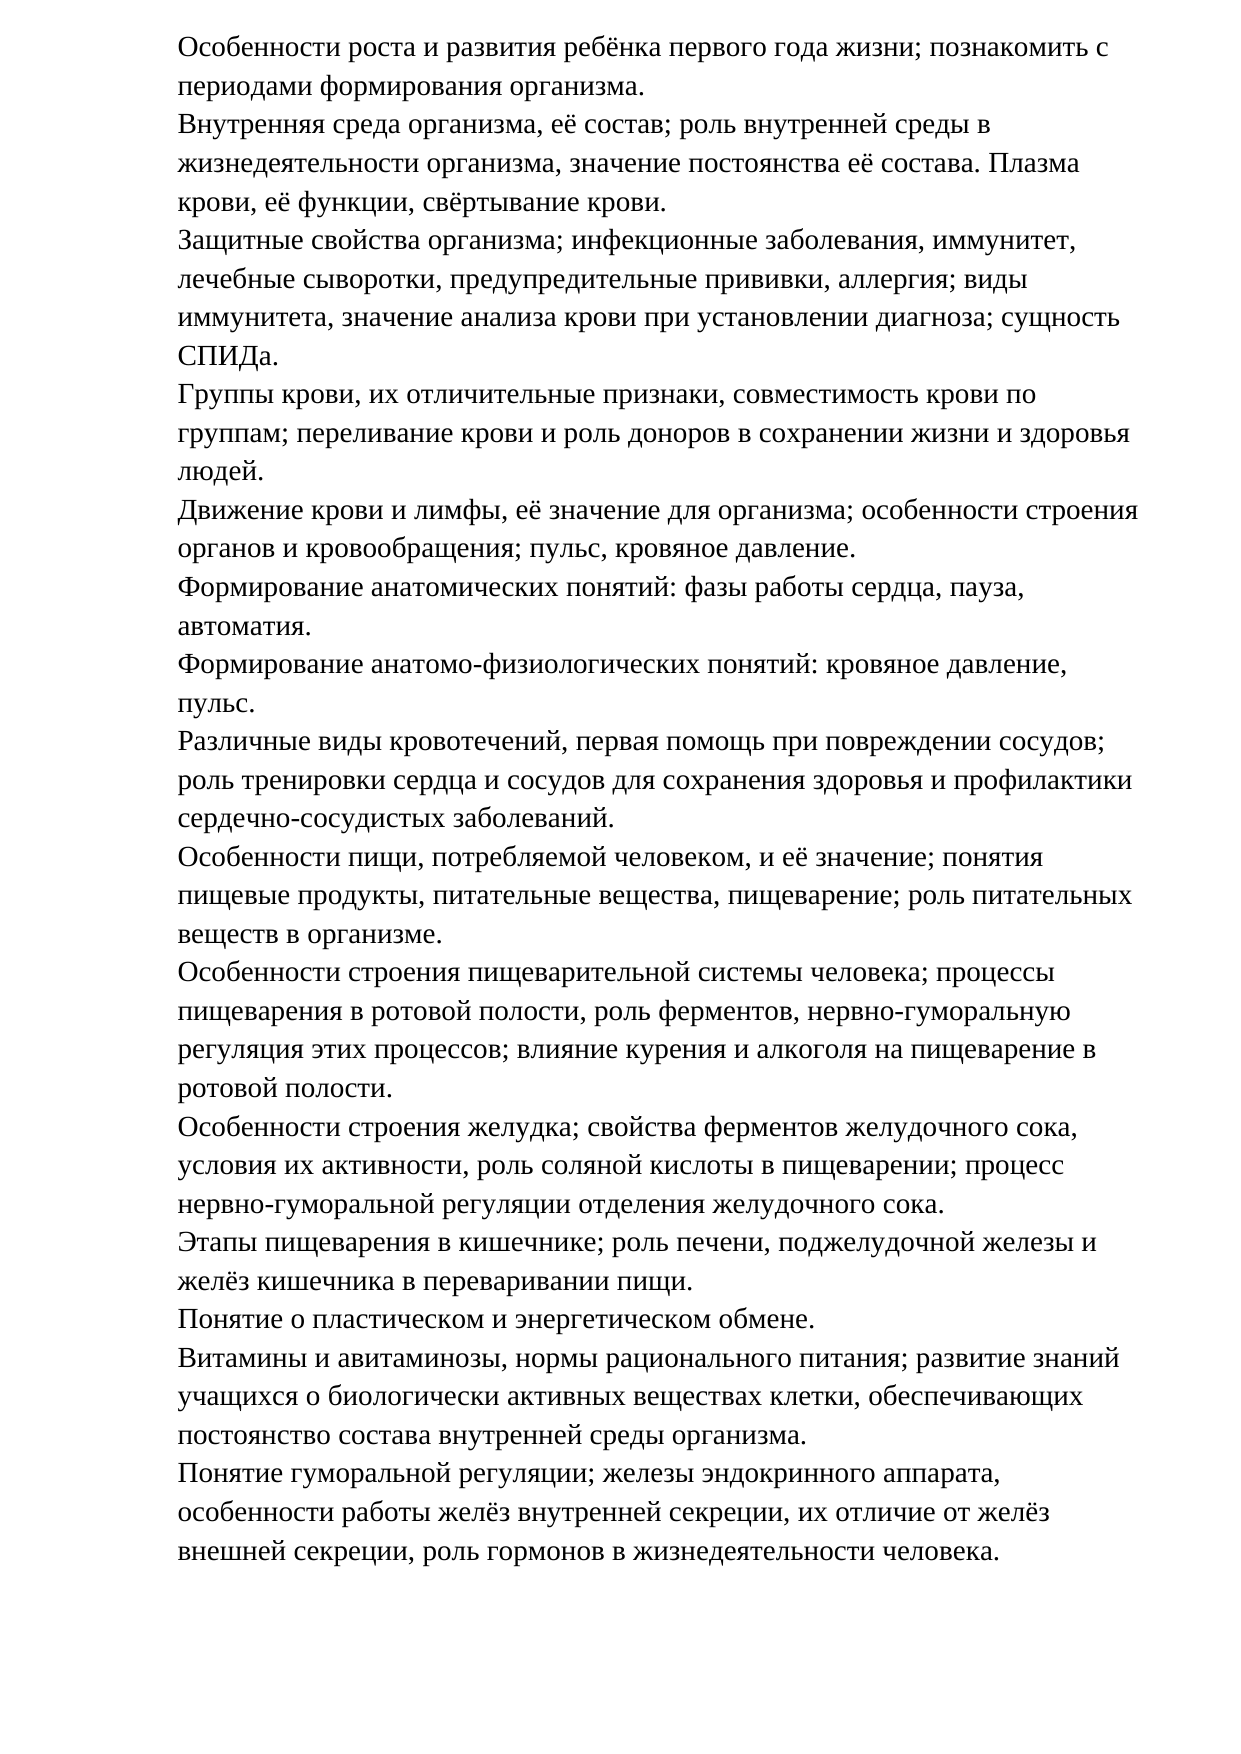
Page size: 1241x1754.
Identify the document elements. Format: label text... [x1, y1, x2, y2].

text Формирование анатомических понятий: фазы работы сердца, пауза, автоматия. [177, 569, 1152, 641]
text Внутренняя среда организма, её состав; роль внутренней среды в жизнедеятельности организма, значение постоянства её состава. Плазма крови, её функции, свёртывание крови. [177, 107, 1152, 217]
text Группы крови, их отличительные признаки, совместимость крови по группам; переливание крови и роль доноров в сохранении жизни и здоровья людей. [177, 376, 1152, 487]
text Особенности строения желудка; свойства ферментов желудочного сока, условия их активности, роль соляной кислоты в пищеварении; процесс нервно-гуморальной регуляции отделения желудочного сока. [177, 1109, 1152, 1219]
text Понятие гуморальной регуляции; железы эндокринного аппарата, особенности работы желёз внутренней секреции, их отличие от желёз внешней секреции, роль гормонов в жизнедеятельности человека. [177, 1456, 1152, 1566]
text Понятие о пластическом и энергетическом обмене. [177, 1301, 1152, 1335]
text Этапы пищеварения в кишечнике; роль печени, поджелудочной железы и желёз кишечника в переваривании пищи. [177, 1224, 1152, 1296]
text Витамины и авитаминозы, нормы рационального питания; развитие знаний учащихся о биологически активных веществах клетки, обеспечивающих постоянство состава внутренней среды организма. [177, 1340, 1152, 1451]
text Особенности роста и развития ребёнка первого года жизни; познакомить с периодами формирования организма. [177, 29, 1152, 102]
text Особенности строения пищеварительной системы человека; процессы пищеварения в ротовой полости, роль ферментов, нервно-гуморальную регуляция этих процессов; влияние курения и алкоголя на пищеварение в ротовой полости. [177, 954, 1152, 1104]
text Различные виды кровотечений, первая помощь при повреждении сосудов; роль тренировки сердца и сосудов для сохранения здоровья и профилактики сердечно-сосудистых заболеваний. [177, 723, 1152, 834]
text Особенности пищи, потребляемой человеком, и её значение; понятия пищевые продукты, питательные вещества, пищеварение; роль питательных веществ в организме. [177, 839, 1152, 949]
text Формирование анатомо-физиологических понятий: кровяное давление, пульс. [177, 646, 1152, 718]
text Защитные свойства организма; инфекционные заболевания, иммунитет, лечебные сыворотки, предупредительные прививки, аллергия; виды иммунитета, значение анализа крови при установлении диагноза; сущность СПИДа. [177, 222, 1152, 371]
text Движение крови и лимфы, её значение для организма; особенности строения органов и кровообращения; пульс, кровяное давление. [177, 492, 1152, 564]
